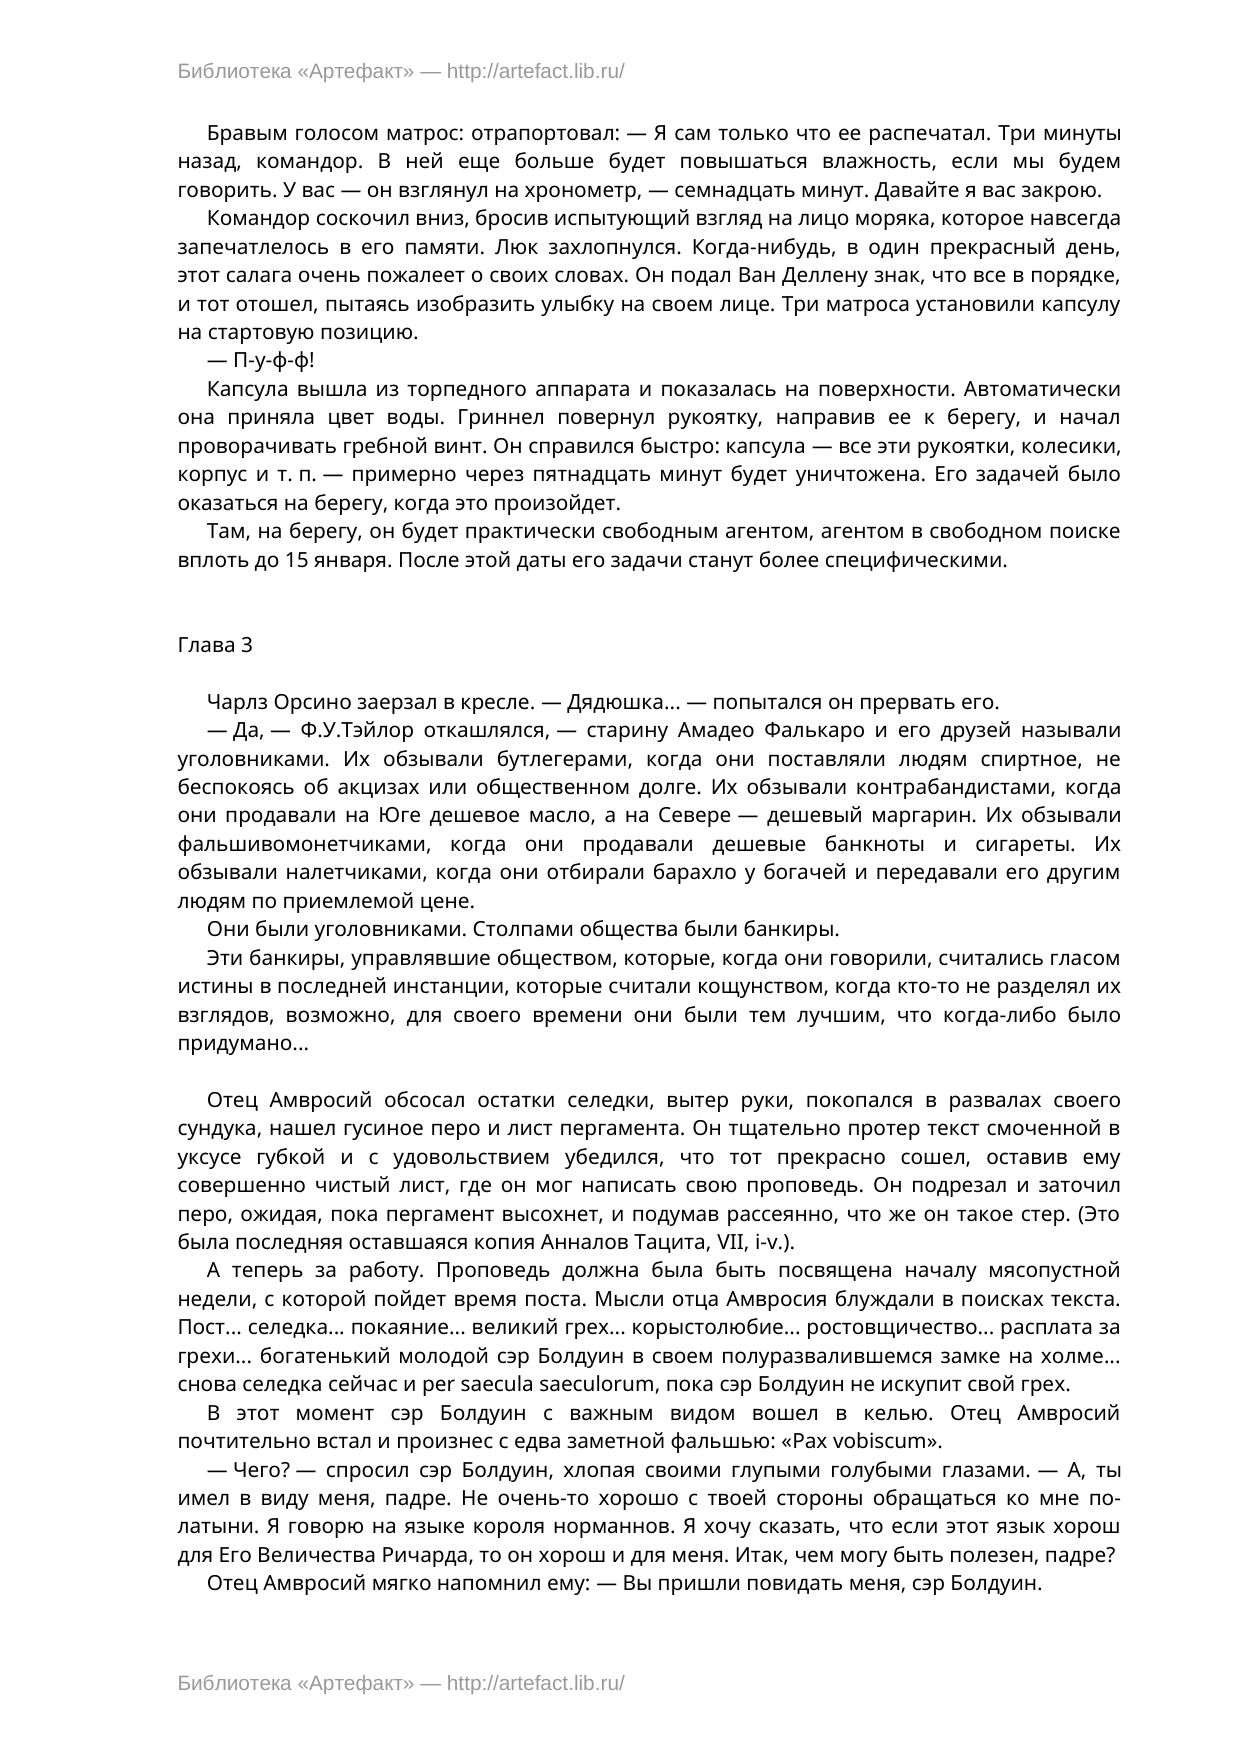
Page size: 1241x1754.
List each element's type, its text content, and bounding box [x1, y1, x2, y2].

text Чарлз Орсино заерзал в кресле. — Дядюшка... — попытался он прервать его. [177, 687, 1122, 715]
text В этот момент сэр Болдуин с важным видом вошел в келью. Отец Амвросий почтительно встал и произнес с едва заметной фальшью: «Pax vobiscum». [177, 1398, 1122, 1455]
subtitle Глава 3 [177, 630, 1122, 658]
text — Чего? — спросил сэр Болдуин, хлопая своими глупыми голубыми глазами. — А, ты имел в виду меня, падре. Не очень-то хорошо с твоей стороны обращаться ко мне по-латыни. Я говорю на языке короля норманнов. Я хочу сказать, что если этот язык хорош для Его Величества Ричарда, то он хорош и для меня. Итак, чем могу быть полезен, падре? [177, 1455, 1122, 1568]
text Отец Амвросий мягко напомнил ему: — Вы пришли повидать меня, сэр Болдуин. [177, 1568, 1122, 1597]
text Отец Амвросий обсосал остатки селедки, вытер руки, покопался в развалах своего сундука, нашел гусиное перо и лист пергамента. Он тщательно протер текст смоченной в уксусе губкой и с удовольствием убедился, что тот прекрасно сошел, оставив ему совершенно чистый лист, где он мог написать свою проповедь. Он подрезал и заточил перо, ожидая, пока пергамент высохнет, и подумав рассеянно, что же он такое стер. (Это была последняя оставшаяся копия Анналов Тацита, VII, i-v.). [177, 1085, 1122, 1256]
text Эти банкиры, управлявшие обществом, которые, когда они говорили, считались гласом истины в последней инстанции, которые считали кощунством, когда кто-то не разделял их взглядов, возможно, для своего времени они были тем лучшим, что когда-либо было придумано... [177, 943, 1122, 1057]
text Там, на берегу, он будет практически свободным агентом, агентом в свободном поиске вплоть до 15 января. После этой даты его задачи станут более специфическими. [177, 516, 1122, 573]
text — П-у-ф-ф! [177, 346, 1122, 374]
text Они были уголовниками. Столпами общества были банкиры. [177, 914, 1122, 943]
text Бравым голосом матрос: отрапортовал: — Я сам только что ее распечатал. Три минуты назад, командор. В ней еще больше будет повышаться влажность, если мы будем говорить. У вас — он взглянул на хронометр, — семнадцать минут. Давайте я вас закрою. [177, 118, 1122, 203]
text — Да, — Ф.У.Тэйлор откашлялся, — старину Амадео Фалькаро и его друзей называли уголовниками. Их обзывали бутлегерами, когда они поставляли людям спиртное, не беспокоясь об акцизах или общественном долге. Их обзывали контрабандистами, когда они продавали на Юге дешевое масло, а на Севере — дешевый маргарин. Их обзывали фальшивомонетчиками, когда они продавали дешевые банкноты и сигареты. Их обзывали налетчиками, когда они отбирали барахло у богачей и передавали его другим людям по приемлемой цене. [177, 715, 1122, 914]
text А теперь за работу. Проповедь должна была быть посвящена началу мясопустной недели, с которой пойдет время поста. Мысли отца Амвросия блуждали в поисках текста. Пост... селедка... покаяние... великий грех... корыстолюбие... ростовщичество... расплата за грехи... богатенький молодой сэр Болдуин в своем полуразвалившемся замке на холме... снова селедка сейчас и per saecula saeculorum, пока сэр Болдуин не искупит свой грех. [177, 1256, 1122, 1398]
text Капсула вышла из торпедного аппарата и показалась на поверхности. Автоматически она приняла цвет воды. Гриннел повернул рукоятку, направив ее к берегу, и начал проворачивать гребной винт. Он справился быстро: капсула — все эти рукоятки, колесики, корпус и т. п. — примерно через пятнадцать минут будет уничтожена. Его задачей было оказаться на берегу, когда это произойдет. [177, 374, 1122, 516]
text Командор соскочил вниз, бросив испытующий взгляд на лицо моряка, которое навсегда запечатлелось в его памяти. Люк захлопнулся. Когда-нибудь, в один прекрасный день, этот салага очень пожалеет о своих словах. Он подал Ван Деллену знак, что все в порядке, и тот отошел, пытаясь изобразить улыбку на своем лице. Три матроса установили капсулу на стартовую позицию. [177, 203, 1122, 346]
